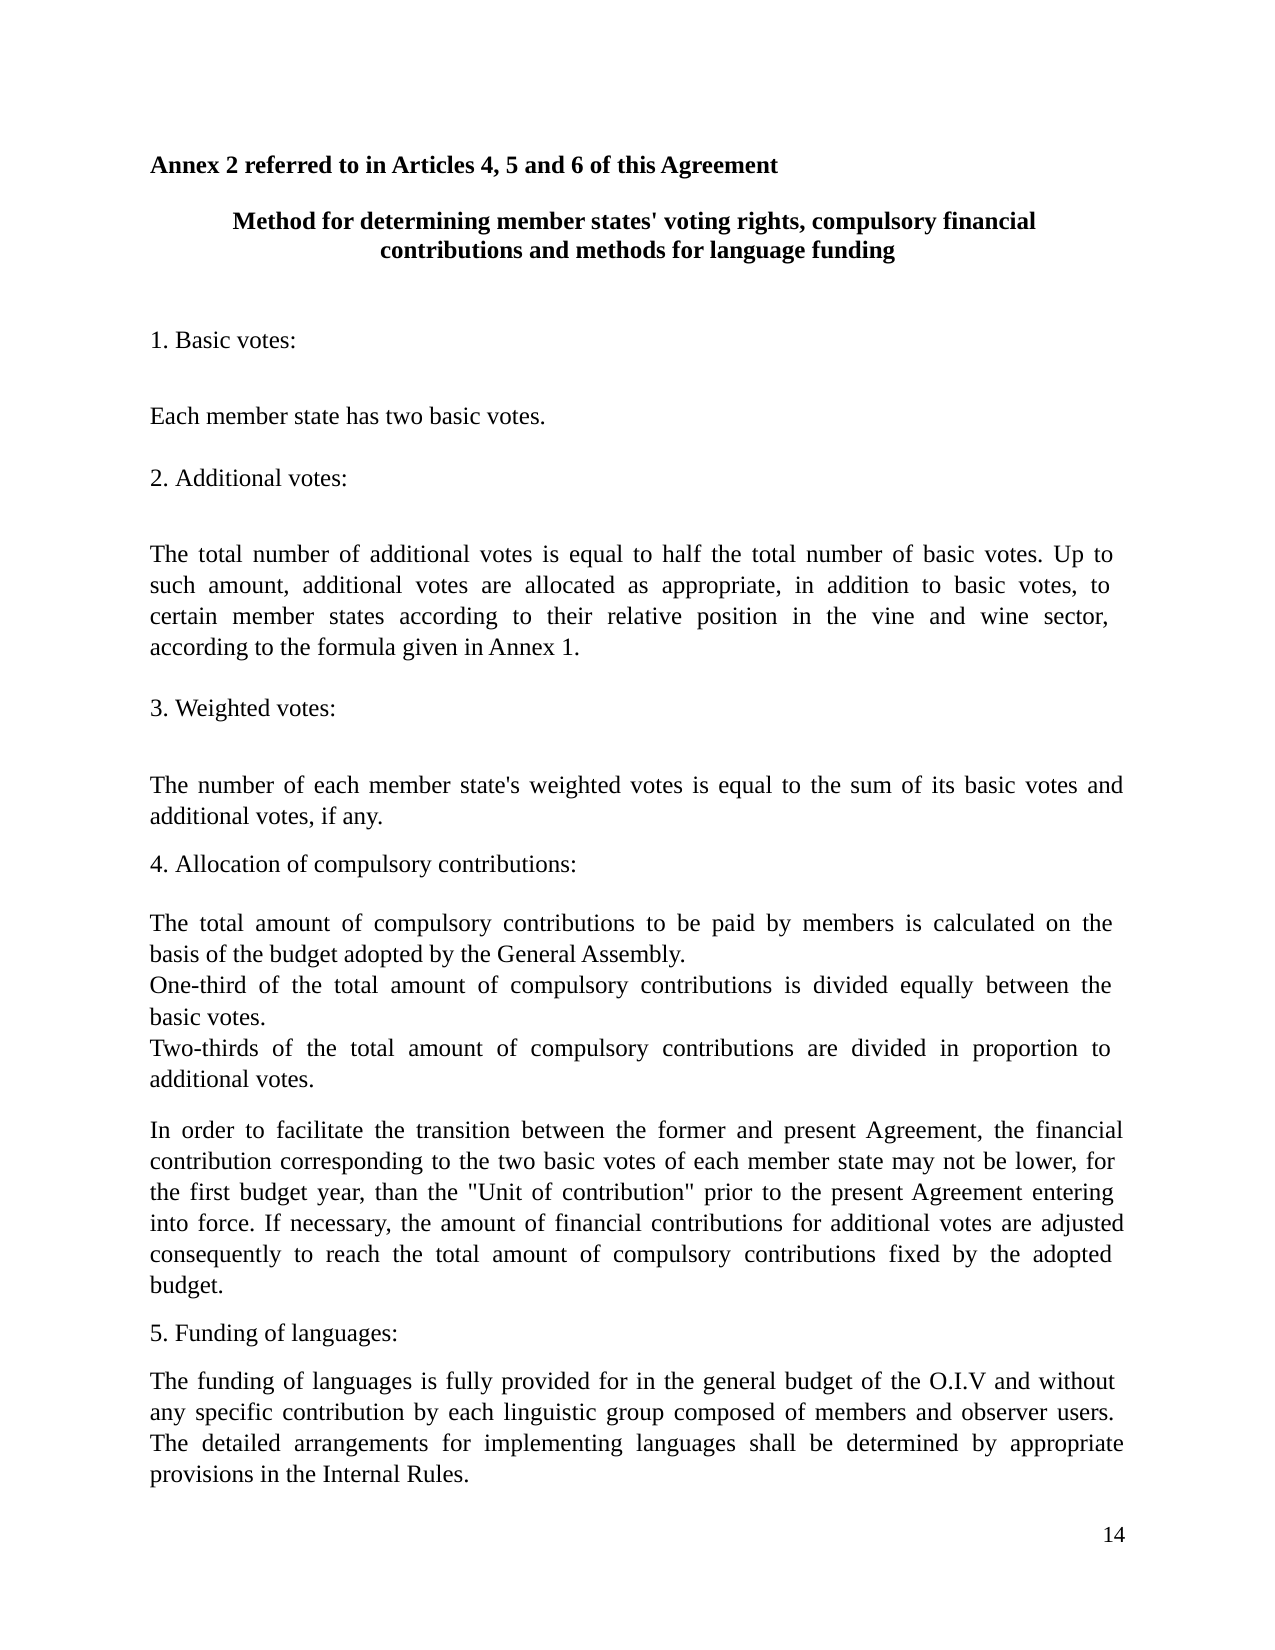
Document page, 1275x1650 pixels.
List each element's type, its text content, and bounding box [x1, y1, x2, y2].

text The funding of languages is fully provided for in the general budget of the O.I.V and without any specific contribution by each linguistic group composed of members and observer users. The detailed arrangements for implementing languages shall be determined by appropriate provisions in the Internal Rules. [149, 1366, 1125, 1488]
text One-third of the total amount of compulsory contributions is divided equally between the basic votes. [149, 971, 1125, 1030]
text In order to facilitate the transition between the former and present Agreement, the financial contribution corresponding to the two basic votes of each member state may not be lower, for the first budget year, than the "Unit of contribution" prior to the present Agreement entering into force. If necessary, the amount of financial contributions for additional votes are adjusted consequently to reach the total amount of compulsory contributions fixed by the adopted budget. [149, 1115, 1125, 1299]
text Annex 2 referred to in Articles 4, 5 and 6 of this Agreement [150, 150, 1125, 179]
text 5. Funding of languages: [149, 1318, 1125, 1347]
list Weighted votes: [150, 693, 1125, 722]
subtitle Method for determining member states' voting rights, compulsory financial contributions and methods for language funding [150, 206, 1125, 264]
text Each member state has two basic votes. [149, 401, 1125, 430]
text Two-thirds of the total amount of compulsory contributions are divided in proportion to additional votes. [149, 1033, 1125, 1092]
text The total number of additional votes is equal to half the total number of basic votes. Up to such amount, additional votes are allocated as appropriate, in addition to basic votes, to certain member states according to their relative position in the vine and wine sector, according to the formula given in Annex 1. [149, 539, 1125, 661]
list Allocation of compulsory contributions: [150, 849, 1125, 877]
list Additional votes: [150, 463, 1125, 491]
text The number of each member state's weighted votes is equal to the sum of its basic votes and additional votes, if any. [149, 770, 1125, 830]
text The total amount of compulsory contributions to be paid by members is calculated on the basis of the budget adopted by the General Assembly. [149, 908, 1125, 968]
list Basic votes: [150, 325, 1125, 354]
